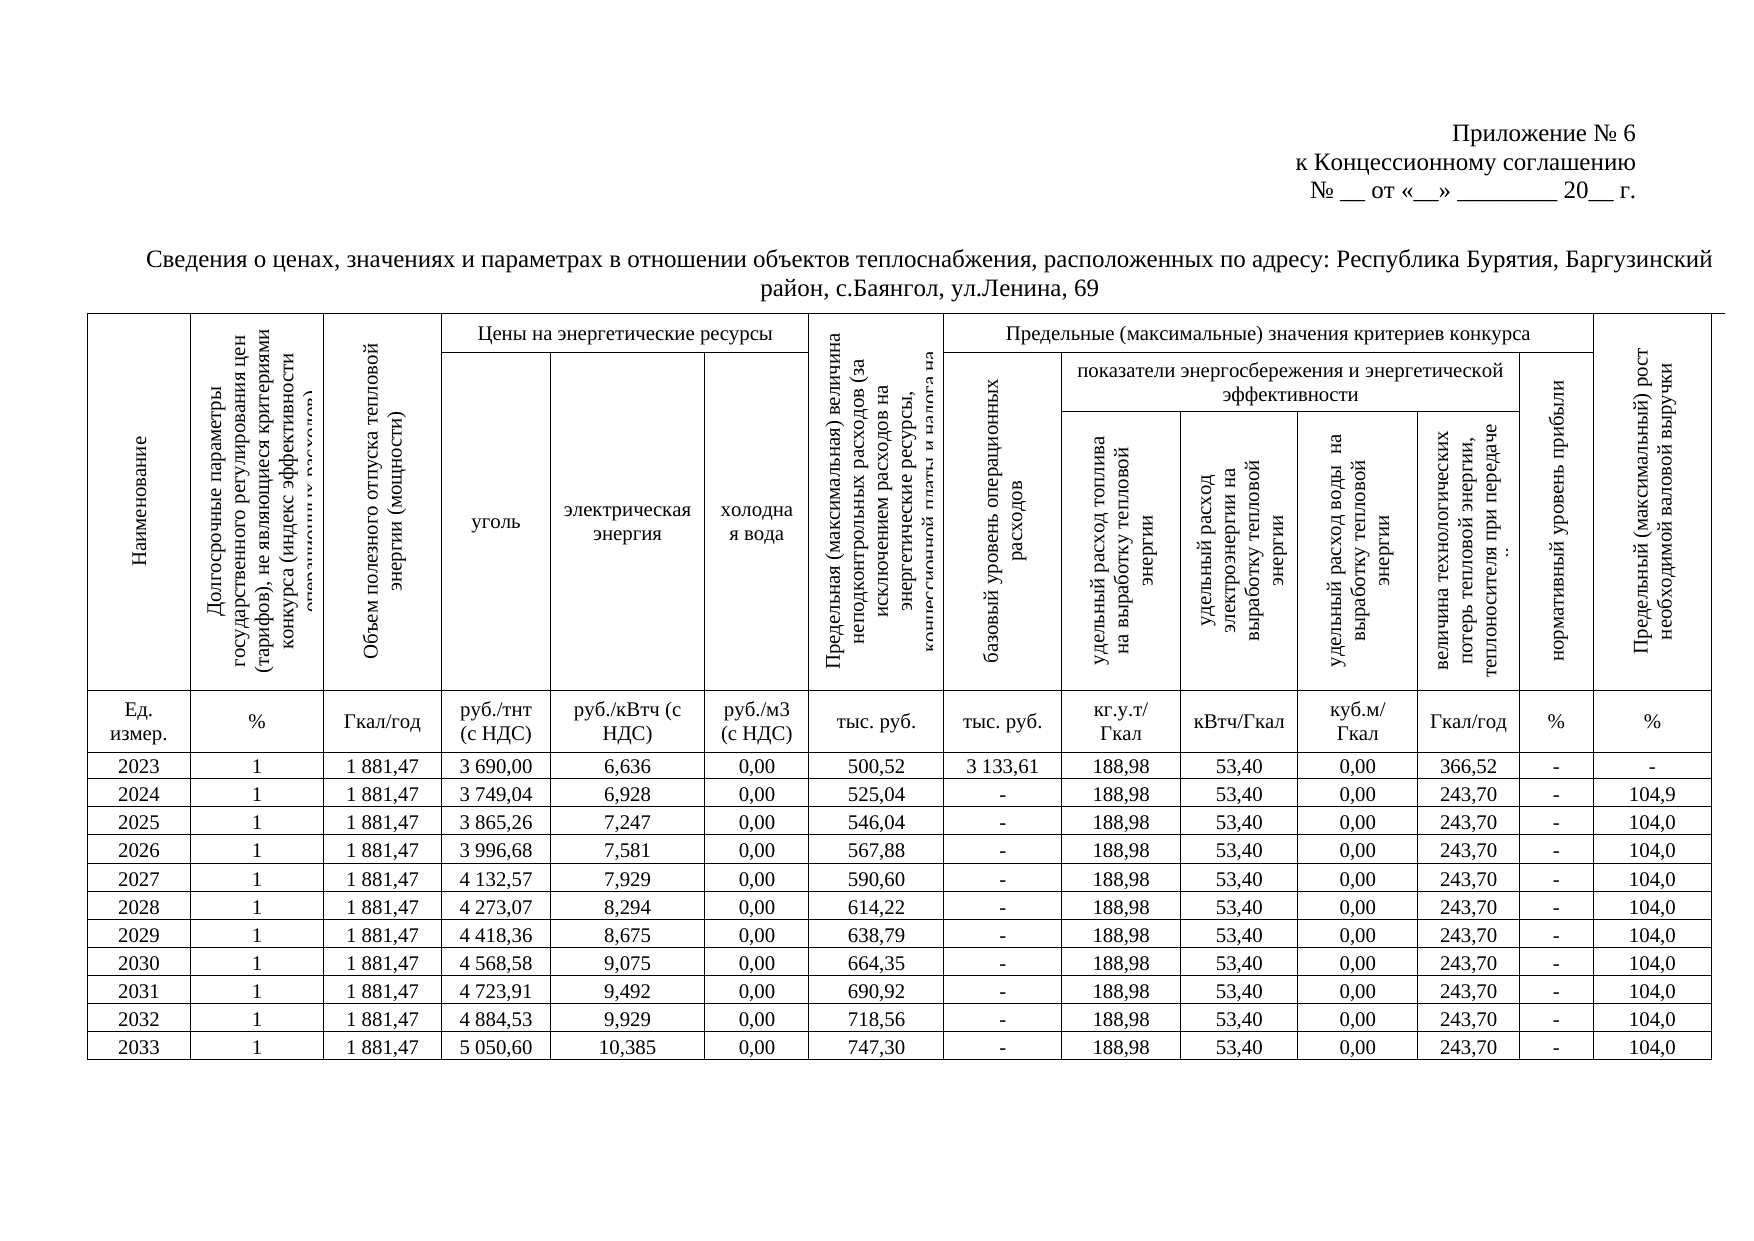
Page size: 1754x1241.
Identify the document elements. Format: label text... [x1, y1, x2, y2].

table_cell 3 133,61 [944, 753, 1061, 778]
table_cell 243,70 [1418, 948, 1519, 975]
table_cell 53,40 [1181, 864, 1297, 891]
table_cell 104,0 [1594, 1004, 1711, 1031]
table_cell Предельные (максимальные) значения критериев конкурса [944, 314, 1593, 352]
table_cell - [1520, 948, 1593, 975]
table_cell 0,00 [705, 864, 808, 891]
table_cell 53,40 [1181, 976, 1297, 1003]
table_cell 188,98 [1062, 779, 1180, 806]
table_cell нормативный уровень прибыли [1520, 353, 1593, 689]
table_cell - [1520, 1004, 1593, 1031]
table_cell 2032 [88, 1004, 190, 1031]
table_cell - [944, 807, 1061, 834]
table_cell 638,79 [809, 920, 943, 947]
table_cell тыс. руб. [809, 691, 943, 752]
table_cell 2028 [88, 892, 190, 919]
table_cell Цены на энергетические ресурсы [442, 314, 808, 352]
table_cell 0,00 [1298, 976, 1417, 1003]
table_cell 4 132,57 [442, 864, 550, 891]
table_cell тыс. руб. [944, 691, 1061, 752]
table_header Сведения о ценах, значениях и параметрах в отношении объектов теплоснабжения, расположенных по адресу: Республика Бурятия, Баргузинский район, с.Баянгол, ул.Ленина, 69 [134, 233, 1725, 313]
table_cell 747,30 [809, 1032, 943, 1059]
table_cell 3 865,26 [442, 807, 550, 834]
table_cell - [1520, 892, 1593, 919]
table_cell - [1520, 753, 1593, 778]
table_cell 53,40 [1181, 1004, 1297, 1031]
table_cell 0,00 [705, 753, 808, 778]
table_cell показатели энергосбережения и энергетической эффективности [1062, 353, 1519, 411]
table_cell % [191, 691, 323, 752]
table_cell - [944, 976, 1061, 1003]
table_cell 2031 [88, 976, 190, 1003]
table_cell величина технологических потерь тепловой энергии, теплоносителя при передаче тепловой энергии [1418, 412, 1519, 689]
table_cell 104,9 [1594, 779, 1711, 806]
table_cell - [944, 835, 1061, 862]
table_cell Ед. измер. [88, 691, 190, 752]
table_cell 525,04 [809, 779, 943, 806]
table_cell 53,40 [1181, 920, 1297, 947]
table_cell 9,075 [551, 948, 704, 975]
table_cell 53,40 [1181, 948, 1297, 975]
table_cell 590,60 [809, 864, 943, 891]
table_cell - [1594, 753, 1711, 778]
table_cell 8,675 [551, 920, 704, 947]
table_cell 718,56 [809, 1004, 943, 1031]
table_cell руб./м3 (с НДС) [705, 691, 808, 752]
table_cell Долгосрочные параметры государственного регулирования цен (тарифов), не являющиеся критериями конкурса (индекс эффективности операционных расходов) [191, 314, 323, 689]
table_cell 0,00 [705, 892, 808, 919]
table_cell - [944, 1032, 1061, 1059]
table_cell 7,581 [551, 835, 704, 862]
table_cell 104,0 [1594, 948, 1711, 975]
table_cell 500,52 [809, 753, 943, 778]
text к Концессионному соглашению [118, 147, 1636, 176]
table_cell 6,928 [551, 779, 704, 806]
table_cell 243,70 [1418, 835, 1519, 862]
table_cell 188,98 [1062, 948, 1180, 975]
table_cell 9,929 [551, 1004, 704, 1031]
table_cell руб./кВтч (с НДС) [551, 691, 704, 752]
table_cell 104,0 [1594, 976, 1711, 1003]
table_cell 188,98 [1062, 920, 1180, 947]
table_cell 2025 [88, 807, 190, 834]
table_cell 5 050,60 [442, 1032, 550, 1059]
table_cell базовый уровень операционных расходов [944, 353, 1061, 689]
table_cell 3 749,04 [442, 779, 550, 806]
table_cell кг.у.т/Гкал [1062, 691, 1180, 752]
table_cell 1 [191, 835, 323, 862]
table_cell 243,70 [1418, 892, 1519, 919]
table_cell 0,00 [705, 807, 808, 834]
table_cell 0,00 [705, 779, 808, 806]
table_cell % [1520, 691, 1593, 752]
table_cell 1 881,47 [324, 835, 441, 862]
table_cell 4 418,36 [442, 920, 550, 947]
table_cell куб.м/Гкал [1298, 691, 1417, 752]
table_cell Предельная (максимальная) величина неподконтрольных расходов (за исключением расходов на энергетические ресурсы, концессионной платы и налога на прибыль) [809, 314, 943, 689]
table_cell 2029 [88, 920, 190, 947]
table_cell 1 [191, 892, 323, 919]
table_cell 546,04 [809, 807, 943, 834]
table_cell 1 881,47 [324, 892, 441, 919]
table_cell 0,00 [1298, 948, 1417, 975]
table_cell - [1520, 976, 1593, 1003]
table_cell - [1520, 864, 1593, 891]
table_cell 1 881,47 [324, 1032, 441, 1059]
table_cell 4 568,58 [442, 948, 550, 975]
table_cell 9,492 [551, 976, 704, 1003]
table_cell Гкал/год [324, 691, 441, 752]
text Приложение № 6 [118, 118, 1636, 147]
table_cell 2023 [88, 753, 190, 778]
table_cell 2027 [88, 864, 190, 891]
table_cell 4 723,91 [442, 976, 550, 1003]
table_cell 0,00 [1298, 892, 1417, 919]
table_cell Наименование [88, 314, 190, 689]
table_cell 1 [191, 1004, 323, 1031]
table_cell - [944, 920, 1061, 947]
table_cell % [1594, 691, 1711, 752]
table_cell 243,70 [1418, 1004, 1519, 1031]
table_cell - [944, 1004, 1061, 1031]
table_cell 243,70 [1418, 1032, 1519, 1059]
table_cell 104,0 [1594, 920, 1711, 947]
table_cell удельный расход электроэнергии на выработку тепловой энергии [1181, 412, 1297, 689]
table_cell удельный расход топлива на выработку тепловой энергии [1062, 412, 1180, 689]
table_cell 0,00 [705, 1004, 808, 1031]
table_cell 104,0 [1594, 835, 1711, 862]
table_cell 4 884,53 [442, 1004, 550, 1031]
table_cell 664,35 [809, 948, 943, 975]
table_cell 1 [191, 948, 323, 975]
table_cell - [1520, 1032, 1593, 1059]
table_cell 1 881,47 [324, 948, 441, 975]
table_cell 243,70 [1418, 807, 1519, 834]
table_cell 0,00 [1298, 920, 1417, 947]
table_cell 243,70 [1418, 864, 1519, 891]
table_cell 188,98 [1062, 835, 1180, 862]
table_cell 0,00 [1298, 1032, 1417, 1059]
table_cell 3 996,68 [442, 835, 550, 862]
table_cell 104,0 [1594, 892, 1711, 919]
table_cell 1 [191, 779, 323, 806]
table_cell 7,929 [551, 864, 704, 891]
table_cell 53,40 [1181, 779, 1297, 806]
table_cell 104,0 [1594, 807, 1711, 834]
table_cell удельный расход воды на выработку тепловой энергии [1298, 412, 1417, 689]
table_cell 10,385 [551, 1032, 704, 1059]
table_cell - [1520, 920, 1593, 947]
table_cell 0,00 [1298, 835, 1417, 862]
table_cell кВтч/Гкал [1181, 691, 1297, 752]
table_cell 1 881,47 [324, 753, 441, 778]
table_cell 0,00 [705, 976, 808, 1003]
table_cell Предельный (максимальный) рост необходимой валовой выручки [1594, 314, 1711, 689]
table_cell 188,98 [1062, 1004, 1180, 1031]
table_cell 0,00 [1298, 864, 1417, 891]
table_cell руб./тнт (с НДС) [442, 691, 550, 752]
table_cell холодная вода [705, 353, 808, 689]
table_cell Объем полезного отпуска тепловой энергии (мощности) [324, 314, 441, 689]
table_cell 8,294 [551, 892, 704, 919]
table_cell 1 881,47 [324, 864, 441, 891]
text № __ от «__» ________ 20__ г. [118, 176, 1636, 204]
table_cell 7,247 [551, 807, 704, 834]
table_cell электрическая энергия [551, 353, 704, 689]
table_cell 366,52 [1418, 753, 1519, 778]
table_cell 0,00 [705, 948, 808, 975]
table_cell 2030 [88, 948, 190, 975]
table_cell 1 [191, 976, 323, 1003]
table_cell 1 881,47 [324, 976, 441, 1003]
table_cell 2033 [88, 1032, 190, 1059]
table_cell 104,0 [1594, 1032, 1711, 1059]
table_cell 1 [191, 753, 323, 778]
table_cell 0,00 [1298, 1004, 1417, 1031]
table_cell - [944, 779, 1061, 806]
table_cell 0,00 [1298, 779, 1417, 806]
table_cell 1 881,47 [324, 779, 441, 806]
table_cell 2024 [88, 779, 190, 806]
table_cell 188,98 [1062, 892, 1180, 919]
table_cell 1 881,47 [324, 807, 441, 834]
table_cell 6,636 [551, 753, 704, 778]
table_cell 567,88 [809, 835, 943, 862]
table_cell 53,40 [1181, 835, 1297, 862]
table_cell 188,98 [1062, 807, 1180, 834]
table_cell 188,98 [1062, 753, 1180, 778]
table_cell - [944, 892, 1061, 919]
table_cell 188,98 [1062, 864, 1180, 891]
table_cell 243,70 [1418, 920, 1519, 947]
table_cell 53,40 [1181, 807, 1297, 834]
table_cell 1 [191, 807, 323, 834]
table_cell - [944, 948, 1061, 975]
table_cell - [1520, 835, 1593, 862]
table_cell 188,98 [1062, 976, 1180, 1003]
table_cell 53,40 [1181, 1032, 1297, 1059]
table_cell 0,00 [705, 1032, 808, 1059]
table_cell 53,40 [1181, 753, 1297, 778]
table_cell 53,40 [1181, 892, 1297, 919]
table_cell 243,70 [1418, 779, 1519, 806]
table_cell - [1520, 807, 1593, 834]
table_cell - [1520, 779, 1593, 806]
table_cell 1 881,47 [324, 920, 441, 947]
table_cell 1 881,47 [324, 1004, 441, 1031]
table_cell 0,00 [1298, 753, 1417, 778]
table_cell уголь [442, 353, 550, 689]
table_cell 104,0 [1594, 864, 1711, 891]
table_cell 4 273,07 [442, 892, 550, 919]
table_cell Гкал/год [1418, 691, 1519, 752]
table_cell 243,70 [1418, 976, 1519, 1003]
table_cell 1 [191, 864, 323, 891]
table_cell 614,22 [809, 892, 943, 919]
table_cell 188,98 [1062, 1032, 1180, 1059]
table_cell 690,92 [809, 976, 943, 1003]
table_cell 3 690,00 [442, 753, 550, 778]
table_cell 1 [191, 1032, 323, 1059]
table_cell 0,00 [705, 920, 808, 947]
table_cell - [944, 864, 1061, 891]
table_cell 2026 [88, 835, 190, 862]
table_cell 1 [191, 920, 323, 947]
table_cell 0,00 [1298, 807, 1417, 834]
table_cell 0,00 [705, 835, 808, 862]
